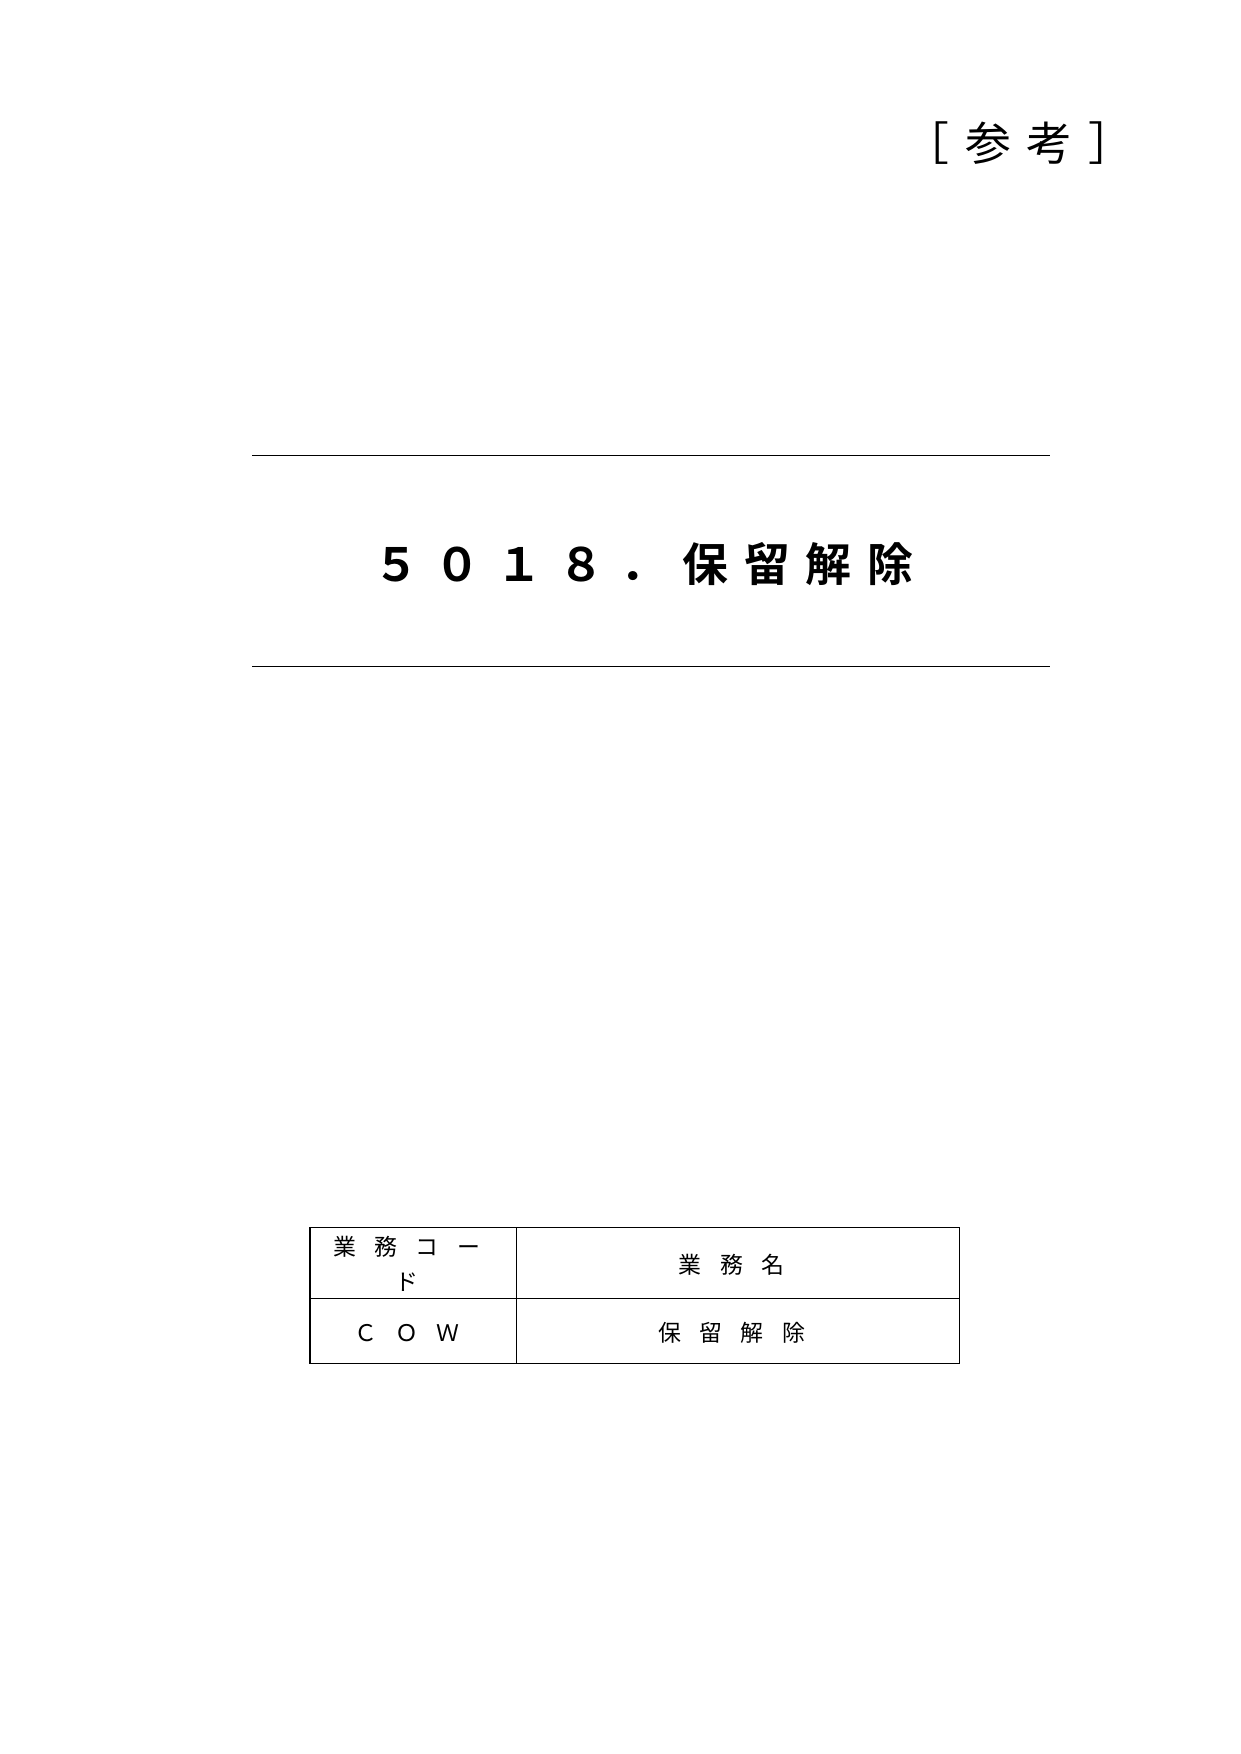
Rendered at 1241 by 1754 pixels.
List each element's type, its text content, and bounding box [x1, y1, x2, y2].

table_cell 保留解除 [517, 1299, 959, 1363]
table_header 業務コード [311, 1228, 516, 1298]
table_header 業務名 [517, 1228, 959, 1298]
table_cell ＣＯＷ [311, 1299, 516, 1363]
table_header ５０１８．保留解除 [252, 456, 1049, 666]
text ［参考］ [119, 105, 1150, 175]
